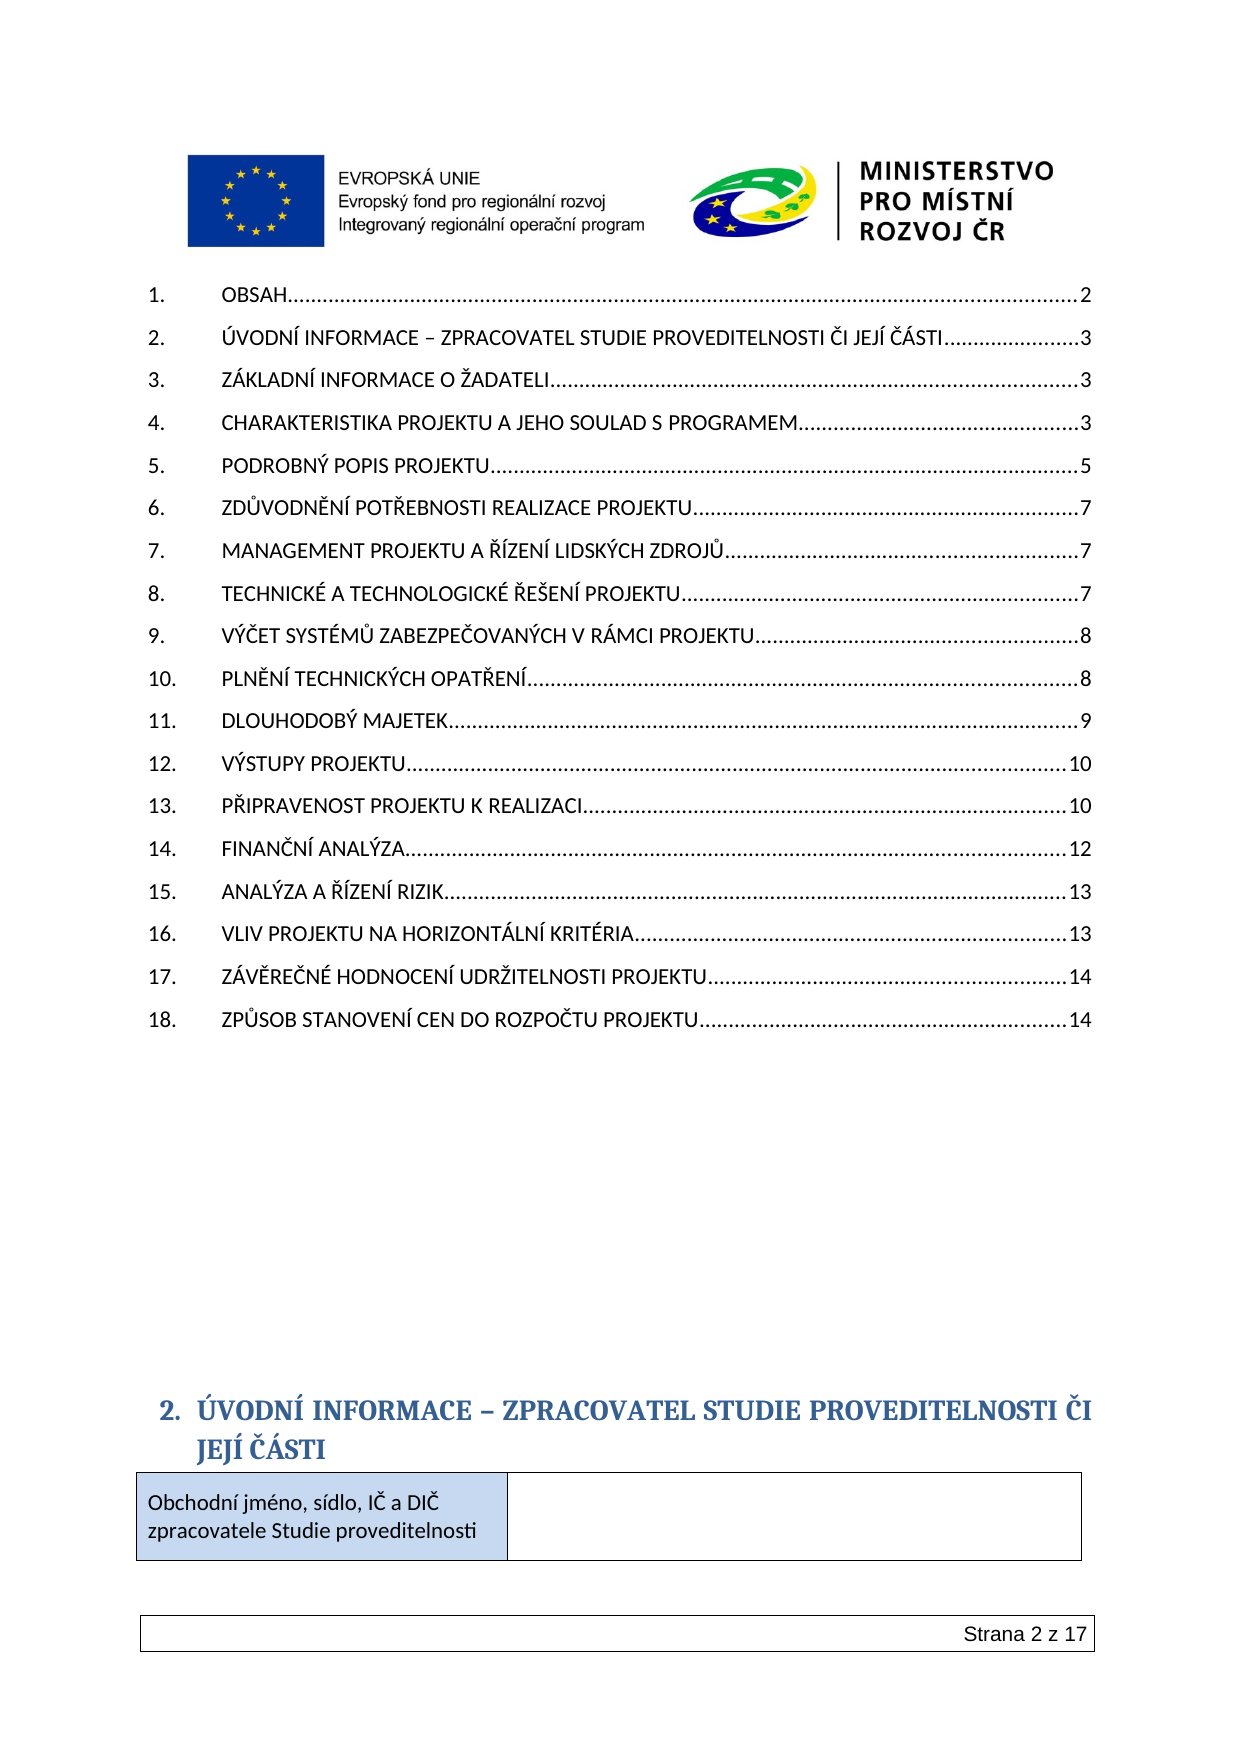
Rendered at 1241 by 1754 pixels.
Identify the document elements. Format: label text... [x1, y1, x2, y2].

subtitle Úvodní informace – Zpracovatel studie proveditelnosti či její části [159, 1394, 1093, 1467]
table_header Obchodní jméno, sídlo, IČ a DIČ zpracovatele Studie proveditelnosti [137, 1473, 507, 1560]
table_header [508, 1473, 1081, 1560]
picture [157, 123, 1083, 277]
